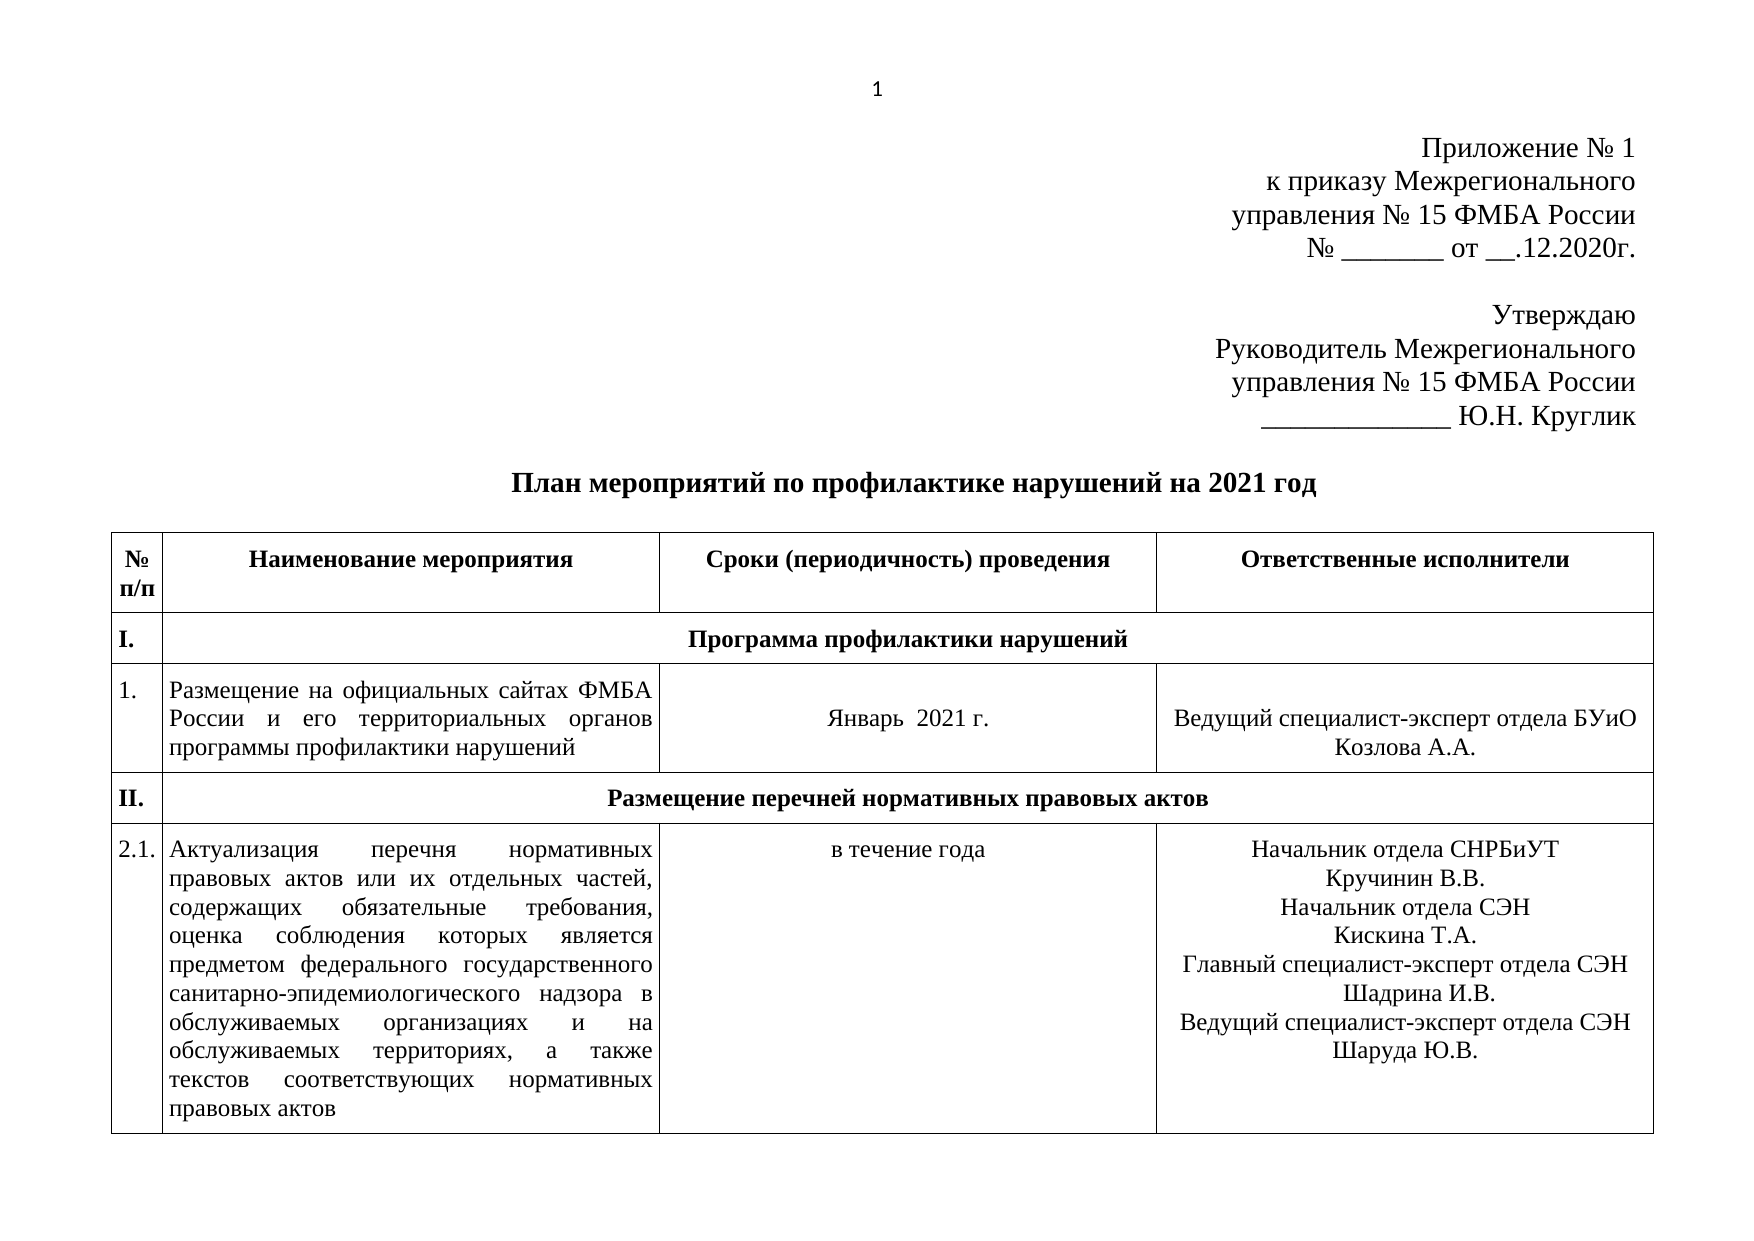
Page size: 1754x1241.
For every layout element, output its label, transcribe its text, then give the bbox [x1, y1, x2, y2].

table_cell в течение года [660, 824, 1156, 1132]
table_cell Размещение перечней нормативных правовых актов [163, 773, 1653, 823]
table_cell II. [112, 773, 162, 823]
table_cell 1. [112, 664, 162, 772]
text управления № 15 ФМБА России [856, 197, 1636, 230]
table_cell Актуализация перечня нормативных правовых актов или их отдельных частей, содержащих обязательные требования, оценка соблюдения которых является предметом федерального государственного санитарно-эпидемиологического надзора в обслуживаемых организациях и на обслуживаемых территориях, а также текстов соответствующих нормативных правовых актов [163, 824, 659, 1132]
table_header Сроки (периодичность) проведения [660, 533, 1156, 612]
text Утверждаю [856, 297, 1636, 331]
table_cell 2.1. [112, 824, 162, 1132]
text План мероприятий по профилактике нарушений на 2021 год [118, 465, 1636, 499]
table_cell Ведущий специалист-эксперт отдела БУиО Козлова А.А. [1157, 664, 1653, 772]
table_header Ответственные исполнители [1157, 533, 1653, 612]
table_cell Начальник отдела СНРБиУТ Кручинин В.В. Начальник отдела СЭН Кискина Т.А. Главный специалист-эксперт отдела СЭН Шадрина И.В. Ведущий специалист-эксперт отдела СЭН Шаруда Ю.В. [1157, 824, 1653, 1132]
text Приложение № 1 [856, 130, 1636, 163]
text к приказу Межрегионального [856, 163, 1636, 197]
text Руководитель Межрегионального управления № 15 ФМБА России _____________ Ю.Н. Круглик [1077, 331, 1636, 432]
table_cell I. [112, 613, 162, 663]
table_cell Размещение на официальных сайтах ФМБА России и его территориальных органов программы профилактики нарушений [163, 664, 659, 772]
table_header № п/п [112, 533, 162, 612]
text № _______ от __.12.2020г. [856, 230, 1636, 264]
table_cell Программа профилактики нарушений [163, 613, 1653, 663]
table_cell Январь 2021 г. [660, 664, 1156, 772]
table_header Наименование мероприятия [163, 533, 659, 612]
